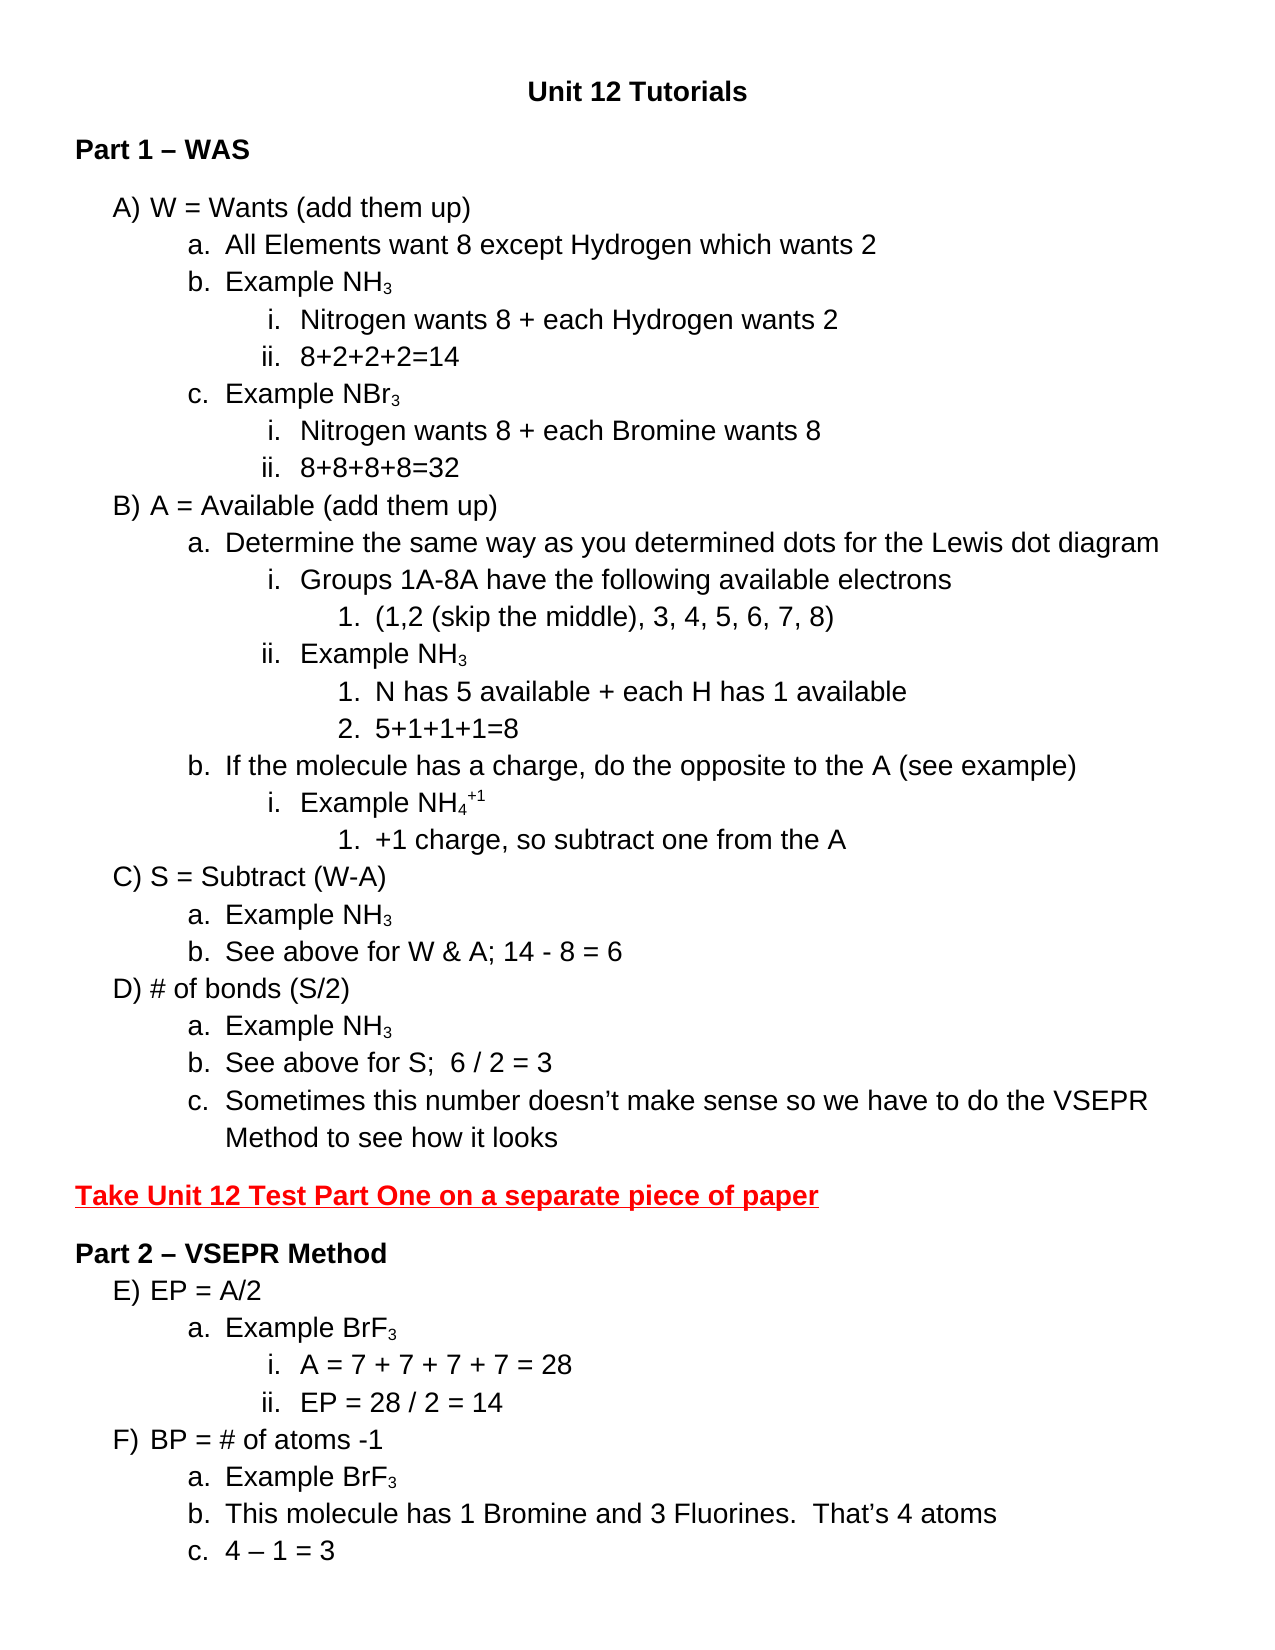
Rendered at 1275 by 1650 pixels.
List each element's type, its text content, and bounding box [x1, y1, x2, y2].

list N has 5 available + each H has 1 available [337, 674, 1200, 707]
list BP = # of atoms -1 [112, 1423, 1200, 1455]
list Example BrF3 [187, 1460, 1200, 1492]
list Example NH3 [187, 265, 1200, 298]
list This molecule has 1 Bromine and 3 Fluorines. That’s 4 atoms [187, 1497, 1200, 1529]
list Example NBr3 [187, 377, 1200, 409]
list Example NH4+1 [281, 786, 1200, 818]
list Groups 1A-8A have the following available electrons [281, 563, 1200, 595]
list Example NH3 [187, 1009, 1200, 1042]
list Nitrogen wants 8 + each Hydrogen wants 2 [281, 303, 1200, 335]
list Part 2 – VSEPR Method [75, 1237, 1200, 1269]
list Example NH3 [187, 898, 1200, 930]
list Example NH3 [281, 637, 1200, 670]
list 5+1+1+1=8 [337, 712, 1200, 744]
list Example BrF3 [187, 1311, 1200, 1343]
list A = 7 + 7 + 7 + 7 = 28 [281, 1348, 1200, 1381]
list 8+2+2+2=14 [281, 340, 1200, 372]
text Part 1 – WAS [75, 133, 1200, 165]
list See above for S; 6 / 2 = 3 [187, 1046, 1200, 1079]
text Take Unit 12 Test Part One on a separate piece of paper [75, 1179, 1200, 1211]
list Sometimes this number doesn’t make sense so we have to do the VSEPR Method to see how it looks [187, 1083, 1200, 1153]
list A = Available (add them up) [112, 488, 1200, 521]
list EP = A/2 [112, 1274, 1200, 1306]
list S = Subtract (W-A) [112, 860, 1200, 893]
list W = Wants (add them up) [112, 191, 1200, 223]
list See above for W & A; 14 - 8 = 6 [187, 935, 1200, 967]
list EP = 28 / 2 = 14 [281, 1386, 1200, 1418]
list 4 – 1 = 3 [187, 1534, 1200, 1567]
list Nitrogen wants 8 + each Bromine wants 8 [281, 414, 1200, 447]
list # of bonds (S/2) [112, 972, 1200, 1004]
list +1 charge, so subtract one from the A [337, 823, 1200, 856]
list All Elements want 8 except Hydrogen which wants 2 [187, 228, 1200, 261]
text Unit 12 Tutorials [75, 75, 1200, 107]
list Determine the same way as you determined dots for the Lewis dot diagram [187, 526, 1200, 558]
list (1,2 (skip the middle), 3, 4, 5, 6, 7, 8) [337, 600, 1200, 632]
list 8+8+8+8=32 [281, 451, 1200, 484]
list If the molecule has a charge, do the opposite to the A (see example) [187, 749, 1200, 781]
